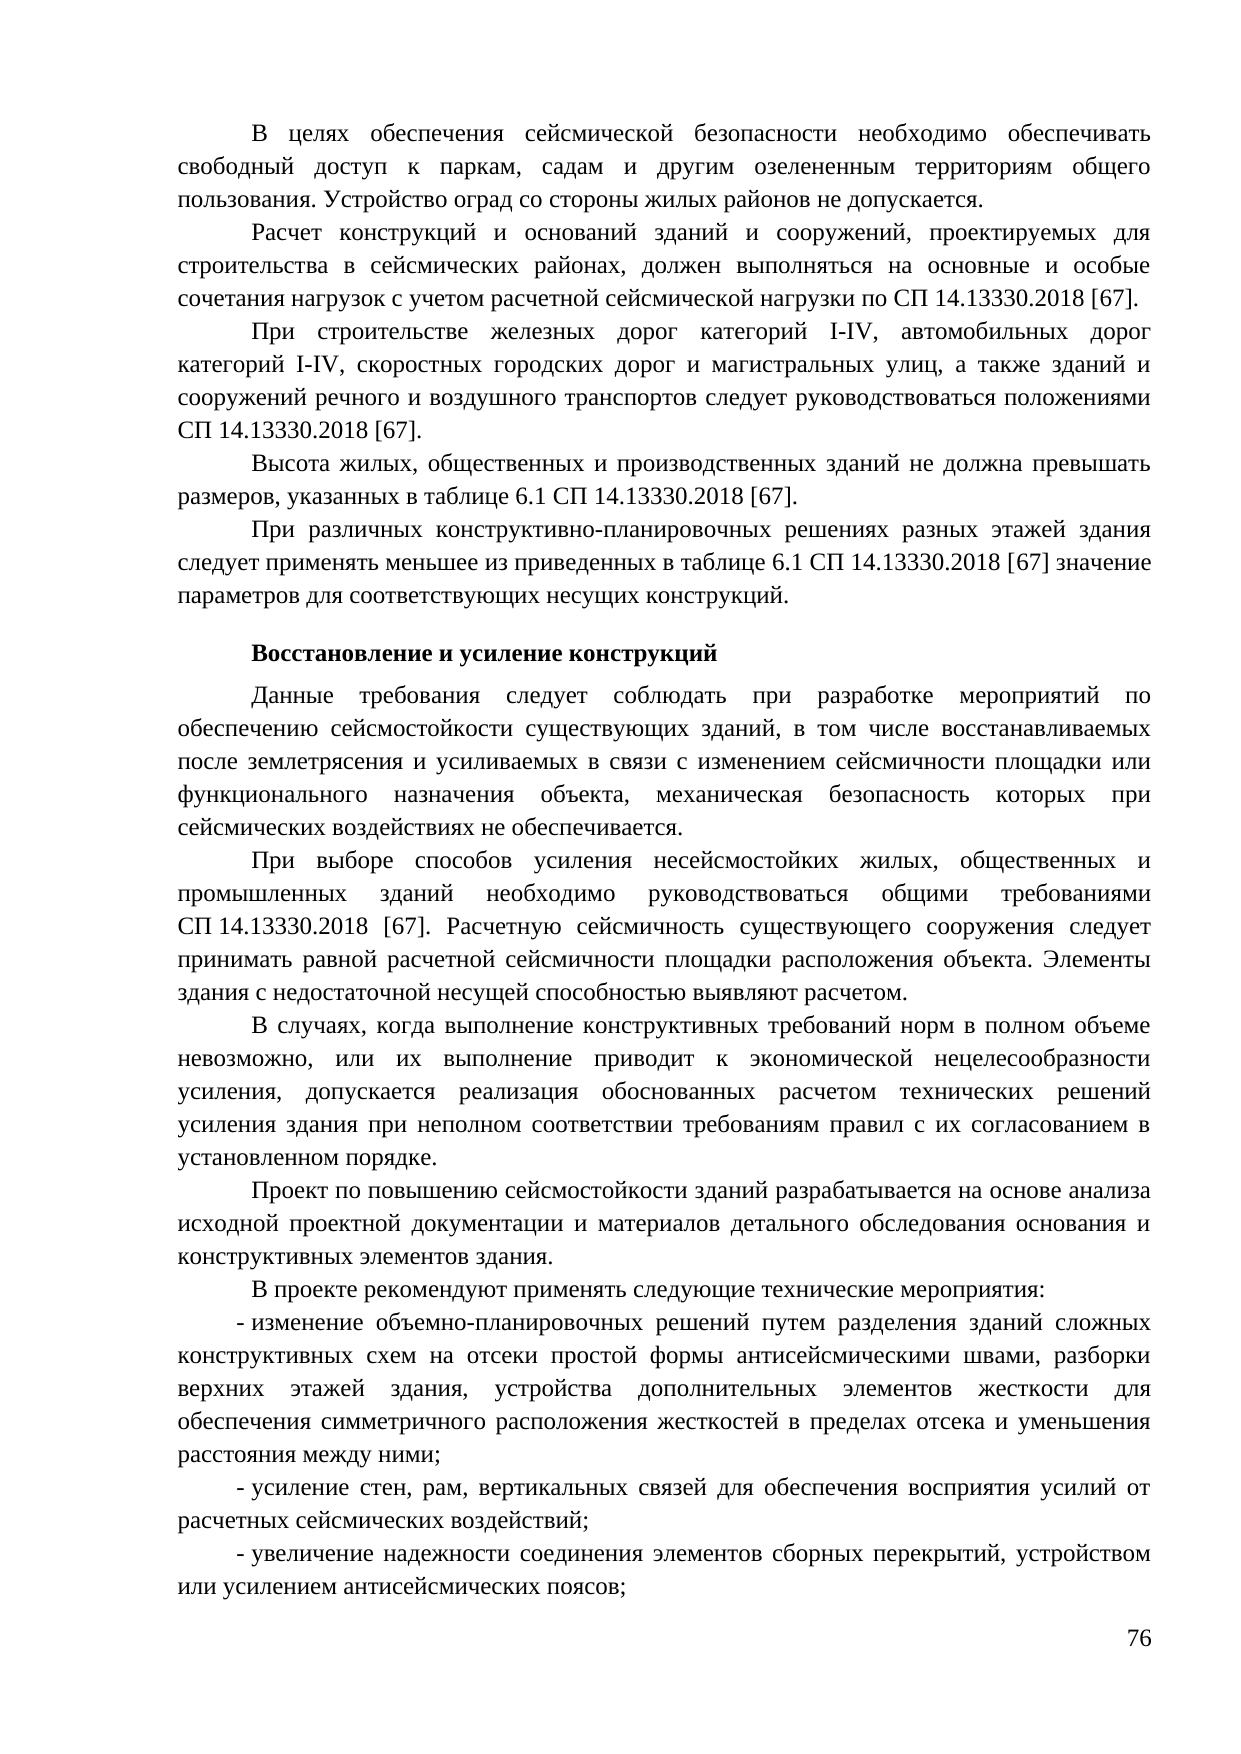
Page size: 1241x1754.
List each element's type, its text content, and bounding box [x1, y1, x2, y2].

text усиление стен, рам, вертикальных связей для обеспечения восприятия усилий от расчетных сейсмических воздействий; [177, 1472, 1152, 1534]
text При различных конструктивно-планировочных решениях разных этажей здания следует применять меньшее из приведенных в таблице 6.1 СП 14.13330.2018 [67] значение параметров для соответствующих несущих конструкций. [177, 514, 1152, 609]
text Расчет конструкций и оснований зданий и сооружений, проектируемых для строительства в сейсмических районах, должен выполняться на основные и особые сочетания нагрузок с учетом расчетной сейсмической нагрузки по СП 14.13330.2018 [67]. [177, 217, 1152, 312]
text При строительстве железных дорог категорий I-IV, автомобильных дорог категорий I-IV, скоростных городских дорог и магистральных улиц, а также зданий и сооружений речного и воздушного транспортов следует руководствоваться положениями СП 14.13330.2018 [67]. [177, 316, 1152, 444]
text Проект по повышению сейсмостойкости зданий разрабатывается на основе анализа исходной проектной документации и материалов детального обследования основания и конструктивных элементов здания. [177, 1175, 1152, 1270]
text В случаях, когда выполнение конструктивных требований норм в полном объеме невозможно, или их выполнение приводит к экономической нецелесообразности усиления, допускается реализация обоснованных расчетом технических решений усиления здания при неполном соответствии требованиям правил с их согласованием в установленном порядке. [177, 1010, 1152, 1171]
text В целях обеспечения сейсмической безопасности необходимо обеспечивать свободный доступ к паркам, садам и другим озелененным территориям общего пользования. Устройство оград со стороны жилых районов не допускается. [177, 118, 1152, 213]
text Данные требования следует соблюдать при разработке мероприятий по обеспечению сейсмостойкости существующих зданий, в том числе восстанавливаемых после землетрясения и усиливаемых в связи с изменением сейсмичности площадки или функционального назначения объекта, механическая безопасность которых при сейсмических воздействиях не обеспечивается. [177, 680, 1152, 841]
text Восстановление и усиление конструкций [177, 638, 1152, 667]
text изменение объемно-планировочных решений путем разделения зданий сложных конструктивных схем на отсеки простой формы антисейсмическими швами, разборки верхних этажей здания, устройства дополнительных элементов жесткости для обеспечения симметричного расположения жесткостей в пределах отсека и уменьшения расстояния между ними; [177, 1307, 1152, 1468]
text При выборе способов усиления несейсмостойких жилых, общественных и промышленных зданий необходимо руководствоваться общими требованиями СП 14.13330.2018 [67]. Расчетную сейсмичность существующего сооружения следует принимать равной расчетной сейсмичности площадки расположения объекта. Элементы здания с недостаточной несущей способностью выявляют расчетом. [177, 845, 1152, 1006]
text Высота жилых, общественных и производственных зданий не должна превышать размеров, указанных в таблице 6.1 СП 14.13330.2018 [67]. [177, 448, 1152, 510]
text увеличение надежности соединения элементов сборных перекрытий, устройством или усилением антисейсмических поясов; [177, 1538, 1152, 1600]
text В проекте рекомендуют применять следующие технические мероприятия: [177, 1274, 1152, 1303]
